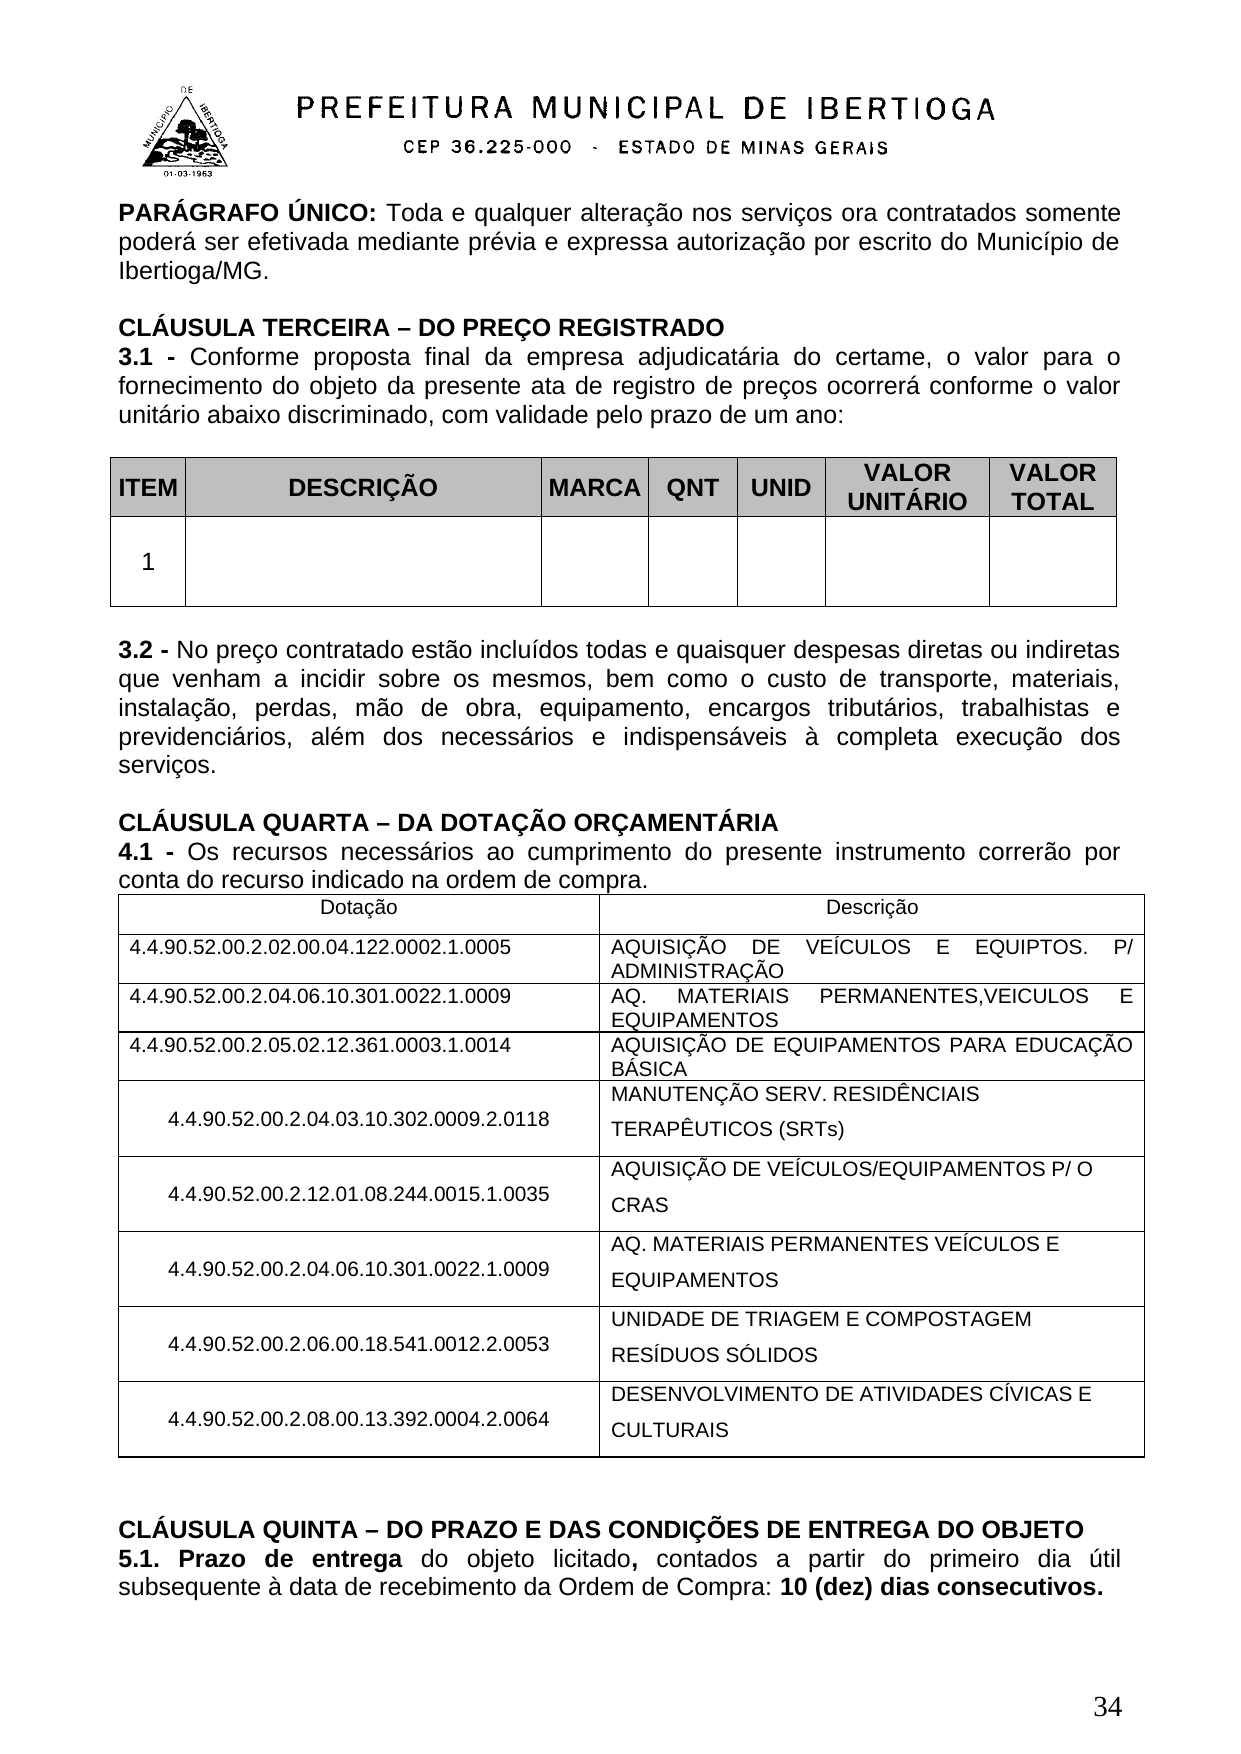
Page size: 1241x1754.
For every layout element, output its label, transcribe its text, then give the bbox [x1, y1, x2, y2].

table_cell AQ. MATERIAIS PERMANENTES,VEICULOS E EQUIPAMENTOS [600, 984, 1144, 1031]
table_header Descrição [600, 895, 1144, 933]
table_header UNID [738, 458, 825, 516]
table_cell 4.4.90.52.00.2.02.00.04.122.0002.1.0005 [119, 935, 599, 982]
text 3.1 - Conforme proposta final da empresa adjudicatária do certame, o valor para o fornecimento do objeto da presente ata de registro de preços ocorrerá conforme o valor unitário abaixo discriminado, com validade pelo prazo de um ano: [118, 342, 1122, 428]
table_cell UNIDADE DE TRIAGEM E COMPOSTAGEM RESÍDUOS SÓLIDOS [600, 1307, 1144, 1381]
table_header QNT [649, 458, 737, 516]
table_cell AQ. MATERIAIS PERMANENTES VEÍCULOS E EQUIPAMENTOS [600, 1232, 1144, 1306]
table_cell 4.4.90.52.00.2.04.06.10.301.0022.1.0009 [119, 984, 599, 1031]
table_cell [738, 517, 825, 606]
table_cell [186, 517, 541, 606]
table_cell [826, 517, 989, 606]
table_header MARCA [542, 458, 648, 516]
text 4.1 - Os recursos necessários ao cumprimento do presente instrumento correrão por conta do recurso indicado na ordem de compra. [118, 837, 1122, 894]
table_header DESCRIÇÃO [186, 458, 541, 516]
table_header VALOR TOTAL [990, 458, 1116, 516]
text 5.1. Prazo de entrega do objeto licitado, contados a partir do primeiro dia útil subsequente à data de recebimento da Ordem de Compra: 10 (dez) dias consecutivos. [118, 1544, 1122, 1601]
text CLÁUSULA QUINTA – DO PRAZO E DAS CONDIÇÕES DE ENTREGA DO OBJETO [118, 1515, 1122, 1544]
table_cell 4.4.90.52.00.2.04.06.10.301.0022.1.0009 [119, 1232, 599, 1306]
table_cell 4.4.90.52.00.2.08.00.13.392.0004.2.0064 [119, 1382, 599, 1456]
table_cell 1 [111, 517, 185, 606]
table_cell AQUISIÇÃO DE VEÍCULOS E EQUIPTOS. P/ ADMINISTRAÇÃO [600, 935, 1144, 982]
text 3.2 - No preço contratado estão incluídos todas e quaisquer despesas diretas ou indiretas que venham a incidir sobre os mesmos, bem como o custo de transporte, materiais, instalação, perdas, mão de obra, equipamento, encargos tributários, trabalhistas e previdenciários, além dos necessários e indispensáveis à completa execução dos serviços. [118, 635, 1122, 779]
table_cell 4.4.90.52.00.2.05.02.12.361.0003.1.0014 [119, 1033, 599, 1080]
table_cell 4.4.90.52.00.2.04.03.10.302.0009.2.0118 [119, 1081, 599, 1156]
table_cell 4.4.90.52.00.2.06.00.18.541.0012.2.0053 [119, 1307, 599, 1381]
text CLÁUSULA TERCEIRA – DO PREÇO REGISTRADO [118, 313, 1122, 342]
table_header Dotação [119, 895, 599, 933]
table_cell [990, 517, 1116, 606]
table_header ITEM [111, 458, 185, 516]
text CLÁUSULA QUARTA – DA DOTAÇÃO ORÇAMENTÁRIA [118, 808, 1122, 837]
table_cell AQUISIÇÃO DE VEÍCULOS/EQUIPAMENTOS P/ O CRAS [600, 1157, 1144, 1231]
text PARÁGRAFO ÚNICO: Toda e qualquer alteração nos serviços ora contratados somente poderá ser efetivada mediante prévia e expressa autorização por escrito do Município de Ibertioga/MG. [118, 198, 1122, 284]
table_cell 4.4.90.52.00.2.12.01.08.244.0015.1.0035 [119, 1157, 599, 1231]
table_cell AQUISIÇÃO DE EQUIPAMENTOS PARA EDUCAÇÃO BÁSICA [600, 1033, 1144, 1080]
table_header VALOR UNITÁRIO [826, 458, 989, 516]
table_cell [649, 517, 737, 606]
table_cell DESENVOLVIMENTO DE ATIVIDADES CÍVICAS E CULTURAIS [600, 1382, 1144, 1456]
table_cell MANUTENÇÃO SERV. RESIDÊNCIAIS TERAPÊUTICOS (SRTs) [600, 1081, 1144, 1156]
table_cell [542, 517, 648, 606]
